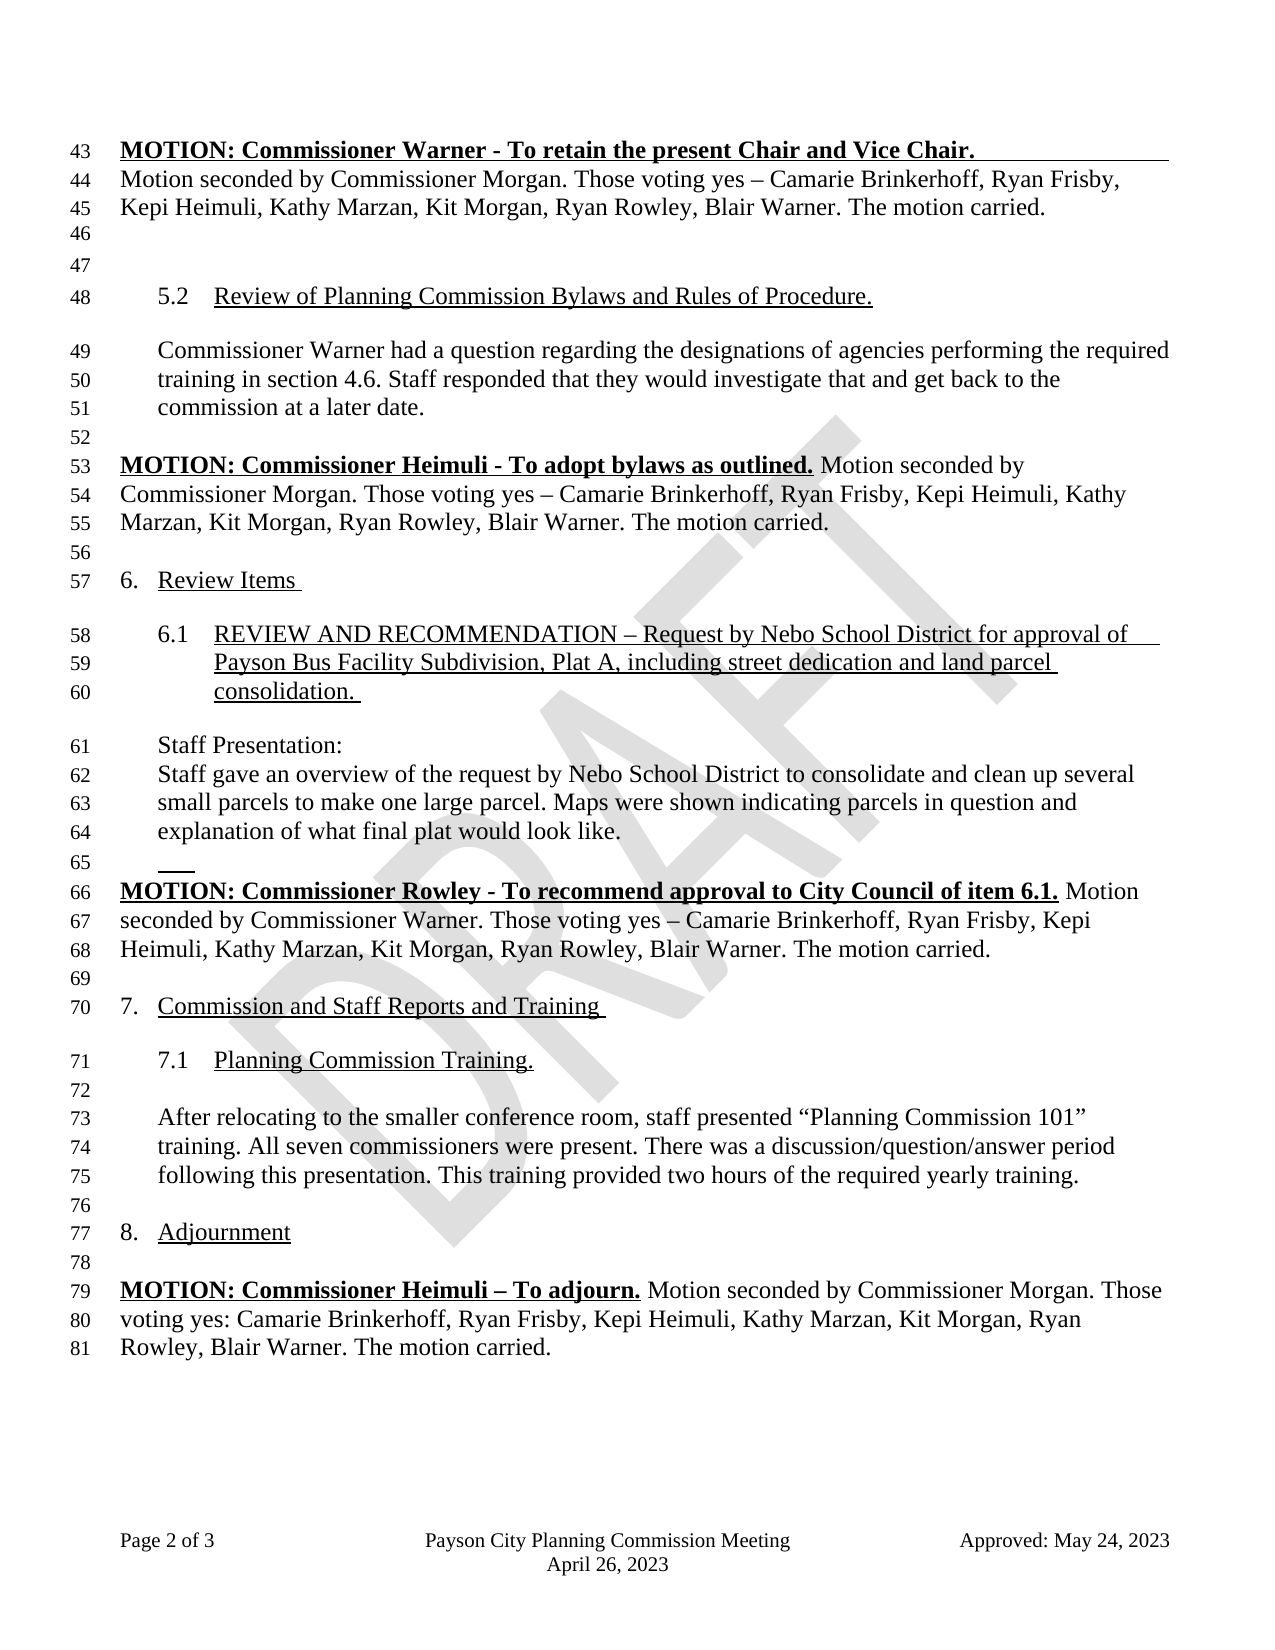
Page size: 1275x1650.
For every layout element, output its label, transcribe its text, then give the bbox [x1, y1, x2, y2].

list Planning Commission Training. [157, 1045, 1170, 1074]
subtitle MOTION: Commissioner Warner - To retain the present Chair and Vice Chair. Motion seconded by Commissioner Morgan. Those voting yes – Camarie Brinkerhoff, Ryan Frisby, Kepi Heimuli, Kathy Marzan, Kit Morgan, Ryan Rowley, Blair Warner. The motion carried. [120, 135, 1170, 221]
list Adjournment [120, 1217, 1170, 1246]
subtitle 6.1 REVIEW AND RECOMMENDATION – Request by Nebo School District for approval of Payson Bus Facility Subdivision, Plat A, including street dedication and land parcel consolidation. [157, 619, 1170, 705]
subtitle MOTION: Commissioner Heimuli - To adopt bylaws as outlined. Motion seconded by Commissioner Morgan. Those voting yes – Camarie Brinkerhoff, Ryan Frisby, Kepi Heimuli, Kathy Marzan, Kit Morgan, Ryan Rowley, Blair Warner. The motion carried. [120, 450, 1170, 536]
text Staff gave an overview of the request by Nebo School District to consolidate and clean up several small parcels to make one large parcel. Maps were shown indicating parcels in question and explanation of what final plat would look like. [157, 759, 1170, 845]
text After relocating to the smaller conference room, staff presented “Planning Commission 101” training. All seven commissioners were present. There was a discussion/question/answer period following this presentation. This training provided two hours of the required yearly training. [157, 1102, 1170, 1189]
subtitle Commission and Staff Reports and Training [120, 991, 1170, 1020]
subtitle Review Items [120, 565, 1170, 594]
subtitle MOTION: Commissioner Rowley - To recommend approval to City Council of item 6.1. Motion seconded by Commissioner Warner. Those voting yes – Camarie Brinkerhoff, Ryan Frisby, Kepi Heimuli, Kathy Marzan, Kit Morgan, Ryan Rowley, Blair Warner. The motion carried. [120, 876, 1170, 962]
list Review of Planning Commission Bylaws and Rules of Procedure. [157, 281, 1170, 310]
subtitle Staff Presentation: [120, 730, 1170, 759]
text MOTION: Commissioner Heimuli – To adjourn. Motion seconded by Commissioner Morgan. Those voting yes: Camarie Brinkerhoff, Ryan Frisby, Kepi Heimuli, Kathy Marzan, Kit Morgan, Ryan Rowley, Blair Warner. The motion carried. [120, 1275, 1170, 1361]
text Commissioner Warner had a question regarding the designations of agencies performing the required training in section 4.6. Staff responded that they would investigate that and get back to the commission at a later date. [157, 335, 1170, 421]
